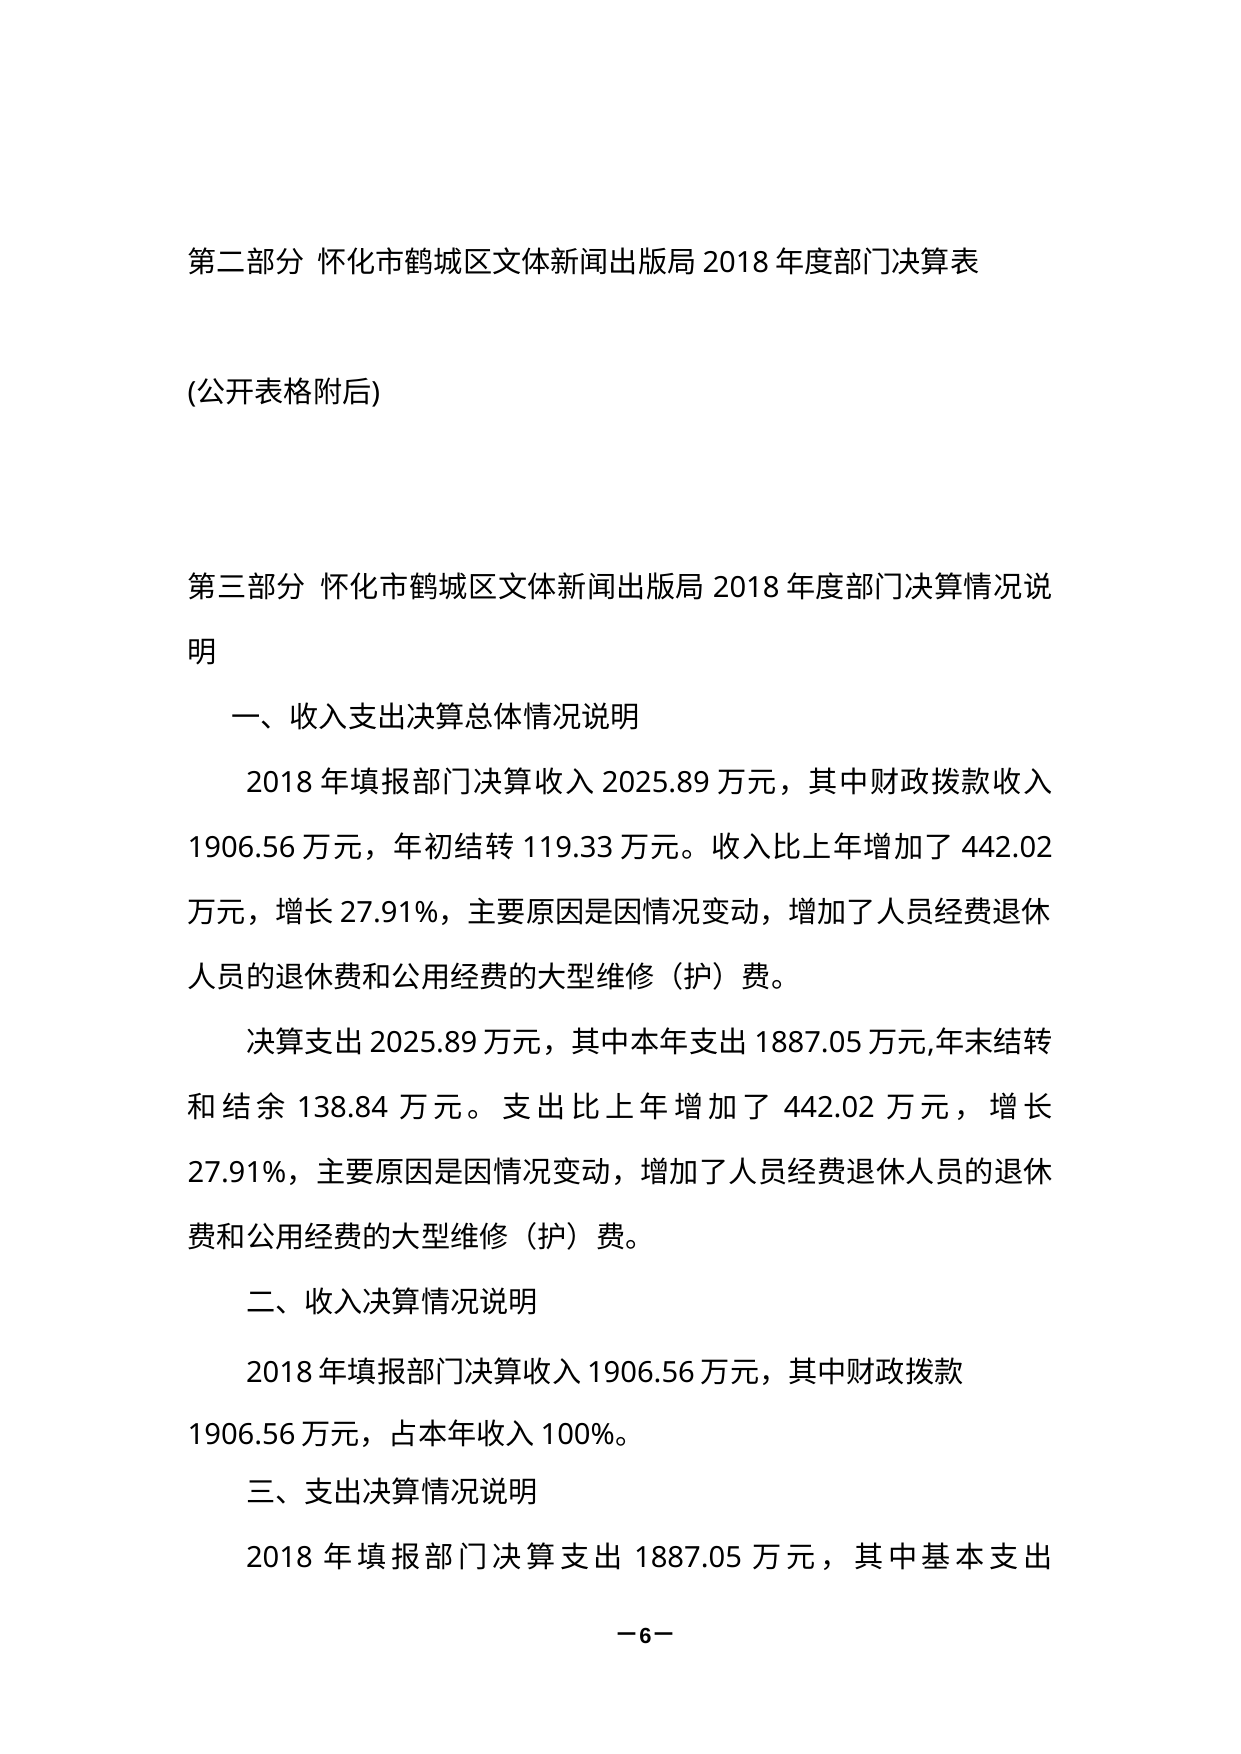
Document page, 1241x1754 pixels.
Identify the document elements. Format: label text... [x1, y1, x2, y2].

text 一、收入支出决算总体情况说明 [187, 682, 1053, 747]
list 收入决算情况说明 [187, 1267, 1053, 1332]
list 支出决算情况说明 [187, 1457, 1053, 1522]
text (公开表格附后) [187, 357, 1053, 422]
text 决算支出2025.89万元，其中本年支出1887.05万元,年末结转和结余138.84万元。支出比上年增加了442.02万元，增长27.91%，主要原因是因情况变动，增加了人员经费退休人员的退休费和公用经费的大型维修（护）费。 [187, 1007, 1053, 1267]
text 2018年填报部门决算收入1906.56万元，其中财政拨款1906.56万元，占本年收入100%。 [187, 1332, 1053, 1457]
text 2018年填报部门决算收入2025.89万元，其中财政拨款收入1906.56万元，年初结转119.33万元。收入比上年增加了442.02万元，增长27.91%，主要原因是因情况变动，增加了人员经费退休人员的退休费和公用经费的大型维修（护）费。 [187, 747, 1053, 1007]
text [187, 1522, 1053, 1587]
text 第三部分 怀化市鹤城区文体新闻出版局2018年度部门决算情况说明 [187, 552, 1053, 682]
text 第二部分 怀化市鹤城区文体新闻出版局2018年度部门决算表 [187, 227, 1053, 292]
